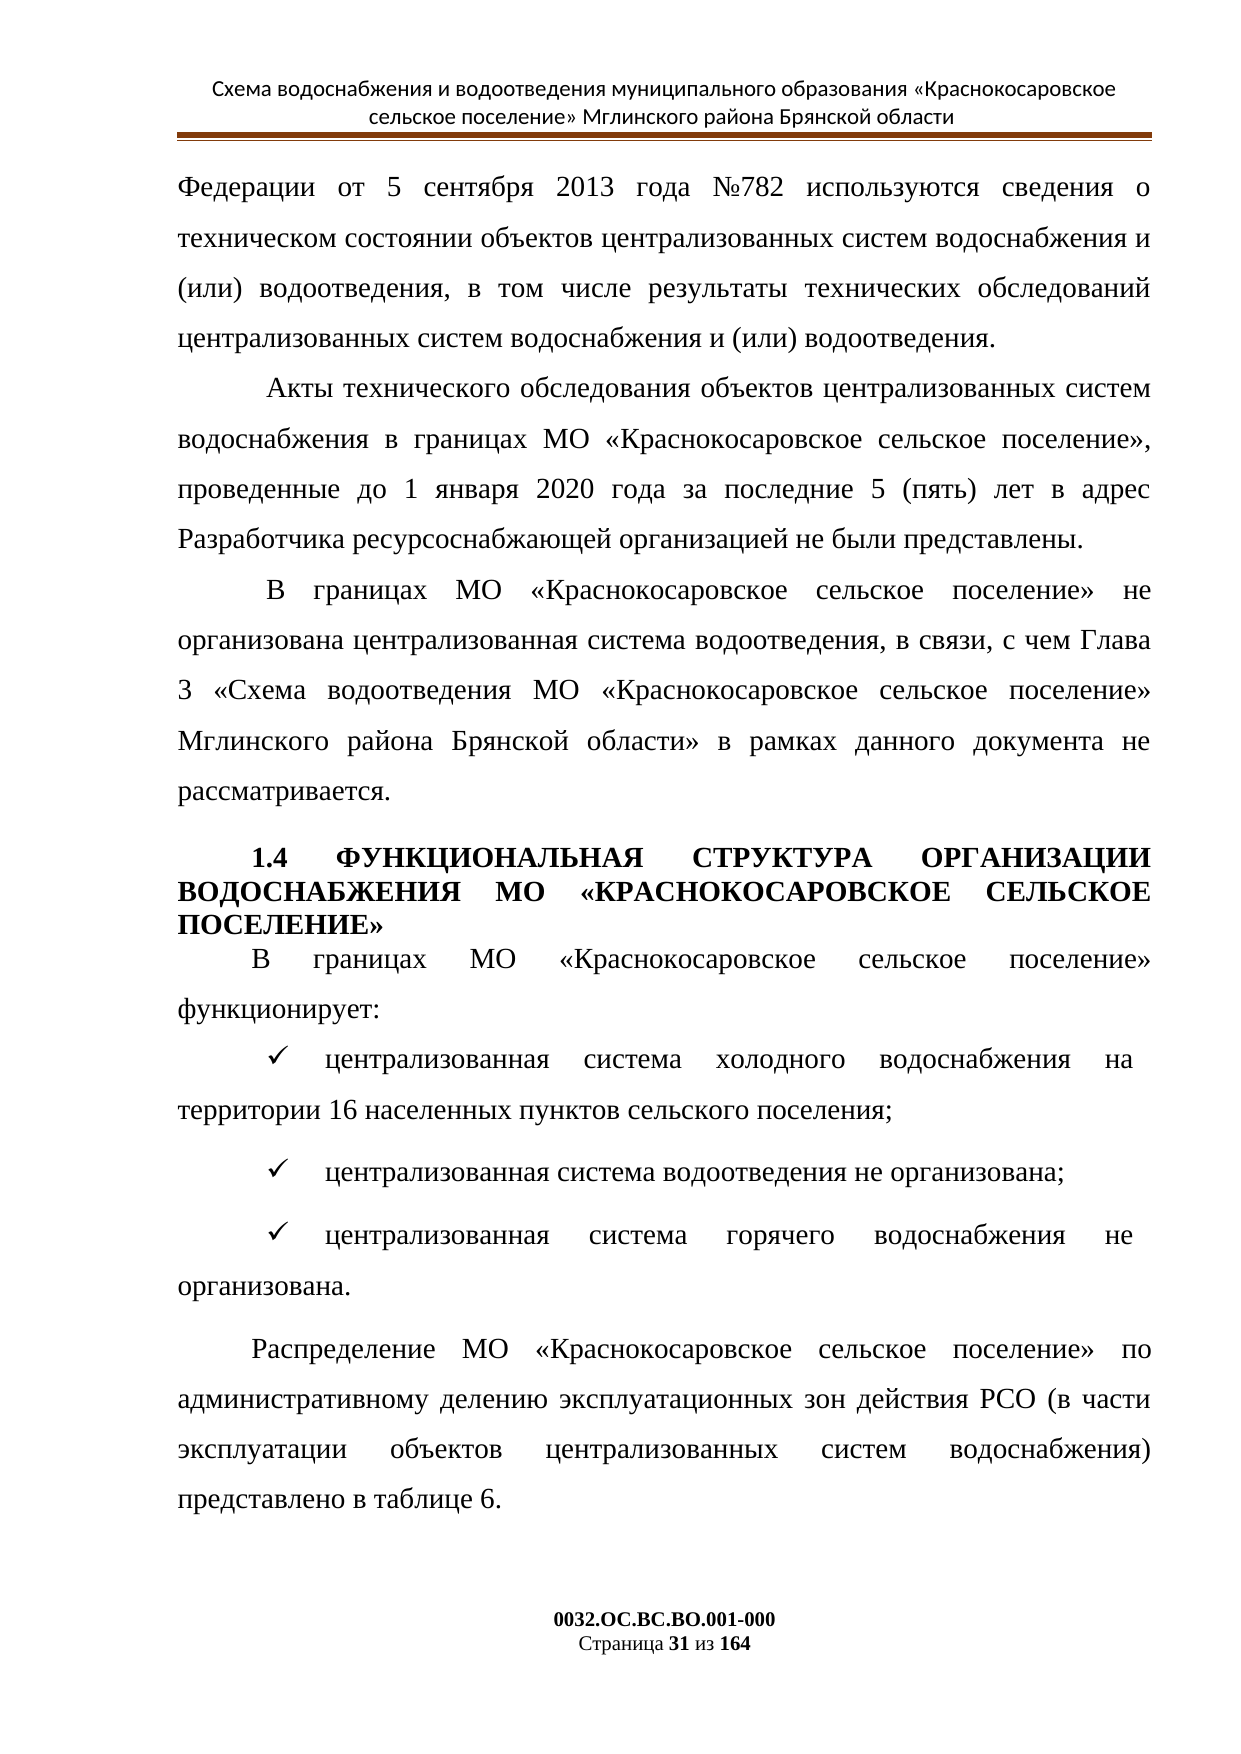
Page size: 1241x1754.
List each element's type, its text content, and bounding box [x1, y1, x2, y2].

text Акты технического обследования объектов централизованных систем водоснабжения в границах МО «Краснокосаровское сельское поселение», проведенные до 1 января 2020 года за последние 5 (пять) лет в адрес Разработчика ресурсоснабжающей организацией не были представлены. [177, 371, 1152, 555]
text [177, 169, 1152, 354]
text Распределение МО «Краснокосаровское сельское поселение» по административному делению эксплуатационных зон действия РСО (в части эксплуатации объектов централизованных систем водоснабжения) представлено в таблице 6. [177, 1331, 1152, 1515]
text В границах МО «Краснокосаровское сельское поселение» не организована централизованная система водоотведения, в связи, с чем Глава 3 «Схема водоотведения МО «Краснокосаровское сельское поселение» Мглинского района Брянской области» в рамках данного документа не рассматривается. [177, 572, 1152, 807]
text централизованная система горячего водоснабжения не организована. [177, 1217, 1134, 1301]
text централизованная система холодного водоснабжения на территории 16 населенных пунктов сельского поселения; [177, 1041, 1134, 1125]
text 1.4 ФУНКЦИОНАЛЬНАЯ СТРУКТУРА ОРГАНИЗАЦИИ ВОДОСНАБЖЕНИЯ МО «КРАСНОКОСАРОВСКОЕ СЕЛЬСКОЕ ПОСЕЛЕНИЕ» [177, 840, 1152, 941]
text В границах МО «Краснокосаровское сельское поселение» функционирует: [177, 941, 1152, 1024]
text централизованная система водоотведения не организована; [177, 1154, 1134, 1188]
